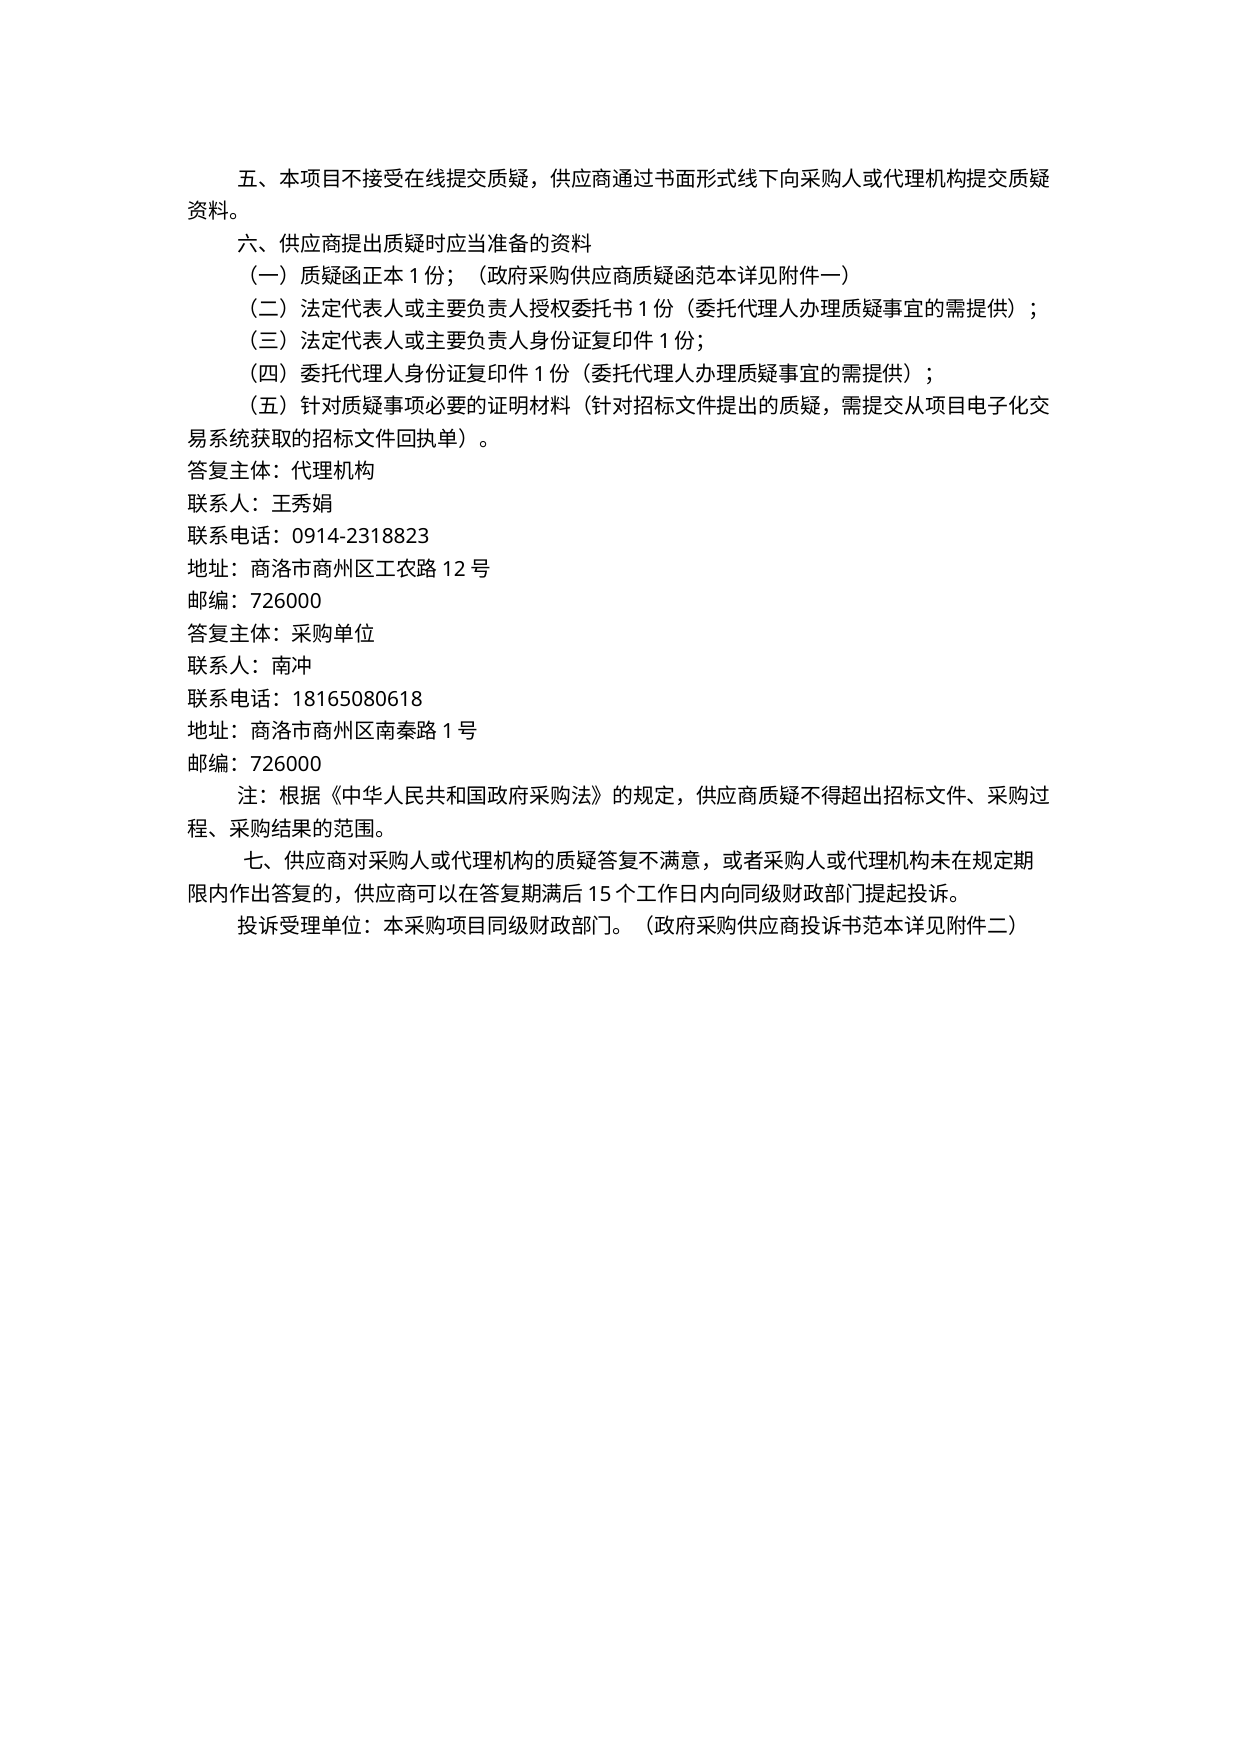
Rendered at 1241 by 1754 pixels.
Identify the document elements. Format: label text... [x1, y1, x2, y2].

text 地址：商洛市商州区工农路12号 [187, 552, 1053, 584]
text （五）针对质疑事项必要的证明材料（针对招标文件提出的质疑，需提交从项目电子化交易系统获取的招标文件回执单）。 [187, 389, 1053, 454]
text 联系人：南冲 [187, 649, 1053, 682]
text （三）法定代表人或主要负责人身份证复印件1份； [187, 324, 1053, 357]
text 邮编：726000 [187, 747, 1053, 779]
text 联系电话：0914-2318823 [187, 519, 1053, 552]
text 投诉受理单位：本采购项目同级财政部门。（政府采购供应商投诉书范本详见附件二） [187, 909, 1053, 942]
text 联系人：王秀娟 [187, 487, 1053, 519]
text （四）委托代理人身份证复印件1份（委托代理人办理质疑事宜的需提供）； [187, 357, 1053, 389]
text 答复主体：代理机构 [187, 454, 1053, 487]
text 注：根据《中华人民共和国政府采购法》的规定，供应商质疑不得超出招标文件、采购过程、采购结果的范围。 [187, 779, 1053, 844]
text 邮编：726000 [187, 584, 1053, 617]
text 六、供应商提出质疑时应当准备的资料 [187, 227, 1053, 259]
text 地址：商洛市商州区南秦路1号 [187, 714, 1053, 747]
text （二）法定代表人或主要负责人授权委托书1份（委托代理人办理质疑事宜的需提供）； [187, 292, 1053, 324]
text （一）质疑函正本1份；（政府采购供应商质疑函范本详见附件一） [187, 259, 1053, 292]
text 七、供应商对采购人或代理机构的质疑答复不满意，或者采购人或代理机构未在规定期限内作出答复的，供应商可以在答复期满后15个工作日内向同级财政部门提起投诉。 [187, 844, 1053, 909]
text 五、本项目不接受在线提交质疑，供应商通过书面形式线下向采购人或代理机构提交质疑资料。 [187, 162, 1053, 227]
text 联系电话：18165080618 [187, 682, 1053, 714]
text 答复主体：采购单位 [187, 617, 1053, 649]
